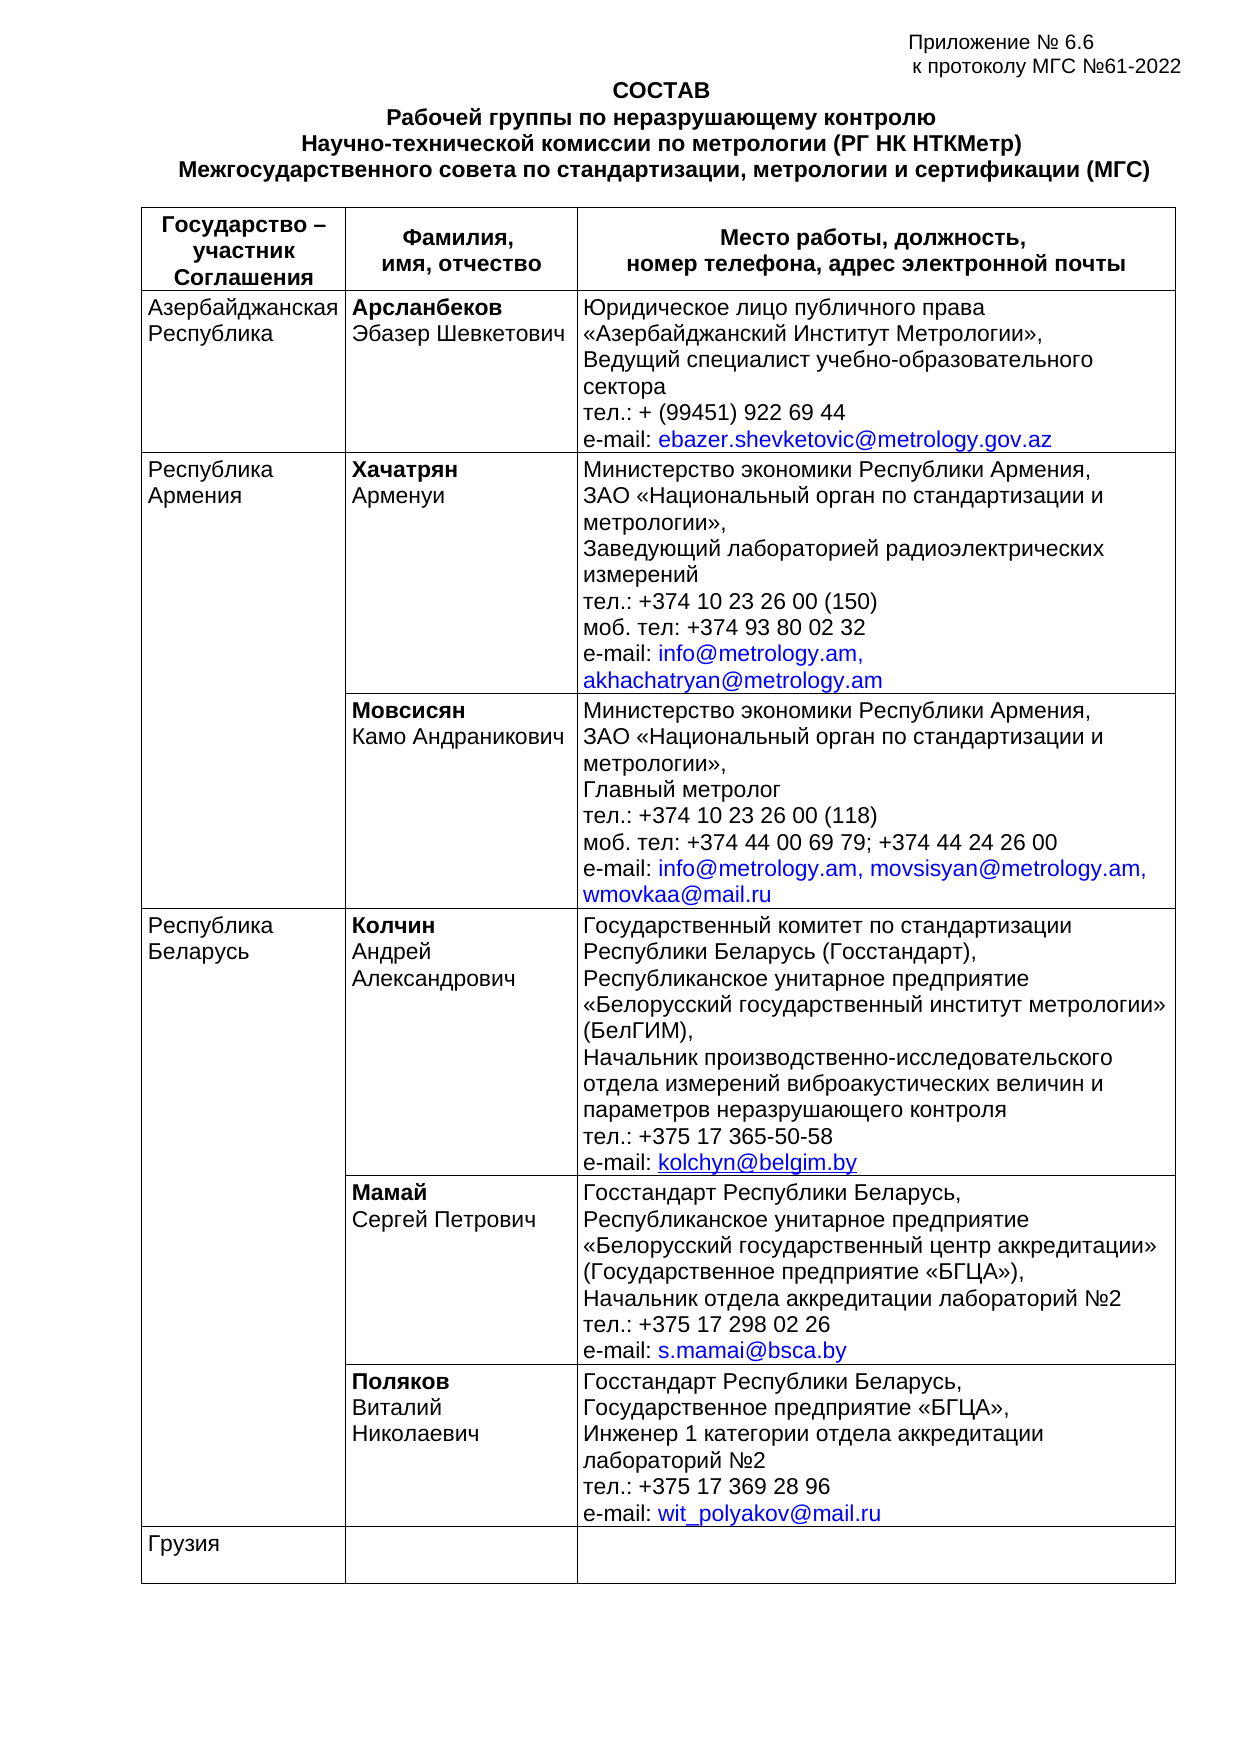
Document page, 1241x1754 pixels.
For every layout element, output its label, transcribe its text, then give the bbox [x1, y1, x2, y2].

table_cell Поляков Виталий Николаевич [346, 1365, 577, 1526]
table_header Государство – участник Соглашения [142, 208, 345, 290]
table_cell [346, 1527, 577, 1582]
table_cell Арсланбеков Эбазер Шевкетович [346, 291, 577, 452]
table_cell Министерство экономики Республики Армения, ЗАО «Национальный орган по стандартизации и метрологии», Заведующий лабораторией радиоэлектрических измерений тел.: +374 10 23 26 00 (150) моб. тел: +374 93 80 02 32 е-mail: info@metrology.am, akhachatryan@metrology.am [578, 453, 1175, 693]
table_cell Мовсисян Камо Андраникович [346, 694, 577, 908]
table_cell Республика Армения [142, 453, 345, 908]
table_cell Юридическое лицо публичного права «Азербайджанский Институт Метрологии», Ведущий специалист учебно-образовательного сектора тел.: + (99451) 922 69 44 е-mail: ebazer.shevketovic@metrology.gov.az [578, 291, 1175, 452]
title СОСТАВ Рабочей группы по неразрушающему контролю Научно-технической комиссии по метрологии (РГ НК НТКМетр) Межгосударственного совета по стандартизации, метрологии и сертификации (МГС) [148, 77, 1181, 183]
table_cell Мамай Сергей Петрович [346, 1176, 577, 1364]
table_cell Госстандарт Республики Беларусь, Республиканское унитарное предприятие «Белорусский государственный центр аккредитации» (Государственное предприятие «БГЦА»), Начальник отдела аккредитации лабораторий №2 тел.: +375 17 298 02 26 e-mail: s.mamai@bsca.by [578, 1176, 1175, 1364]
table_cell Колчин Андрей Александрович [346, 909, 577, 1175]
table_header Место работы, должность, номер телефона, адрес электронной почты [578, 208, 1175, 290]
table_cell Грузия [142, 1527, 345, 1582]
table_header Фамилия, имя, отчество [346, 208, 577, 290]
table_cell Республика Беларусь [142, 909, 345, 1526]
table_cell [578, 1527, 1175, 1582]
table_cell Министерство экономики Республики Армения, ЗАО «Национальный орган по стандартизации и метрологии», Главный метролог тел.: +374 10 23 26 00 (118) моб. тел: +374 44 00 69 79; +374 44 24 26 00 е-mail: info@metrology.am, movsisyan@metrology.am, wmovkaa@mail.ru [578, 694, 1175, 908]
table_cell Азербайджанская Республика [142, 291, 345, 452]
table_cell Государственный комитет по стандартизации Республики Беларусь (Госстандарт), Республиканское унитарное предприятие «Белорусский государственный институт метрологии» (БелГИМ), Начальник производственно-исследовательского отдела измерений виброакустических величин и параметров неразрушающего контроля тел.: +375 17 365-50-58 e-mail: kolchyn@belgim.by [578, 909, 1175, 1175]
table_cell Госстандарт Республики Беларусь, Государственное предприятие «БГЦА», Инженер 1 категории отдела аккредитации лабораторий №2 тел.: +375 17 369 28 96 e-mail: wit_polyakov@mail.ru [578, 1365, 1175, 1526]
table_cell Хачатрян Арменуи [346, 453, 577, 693]
